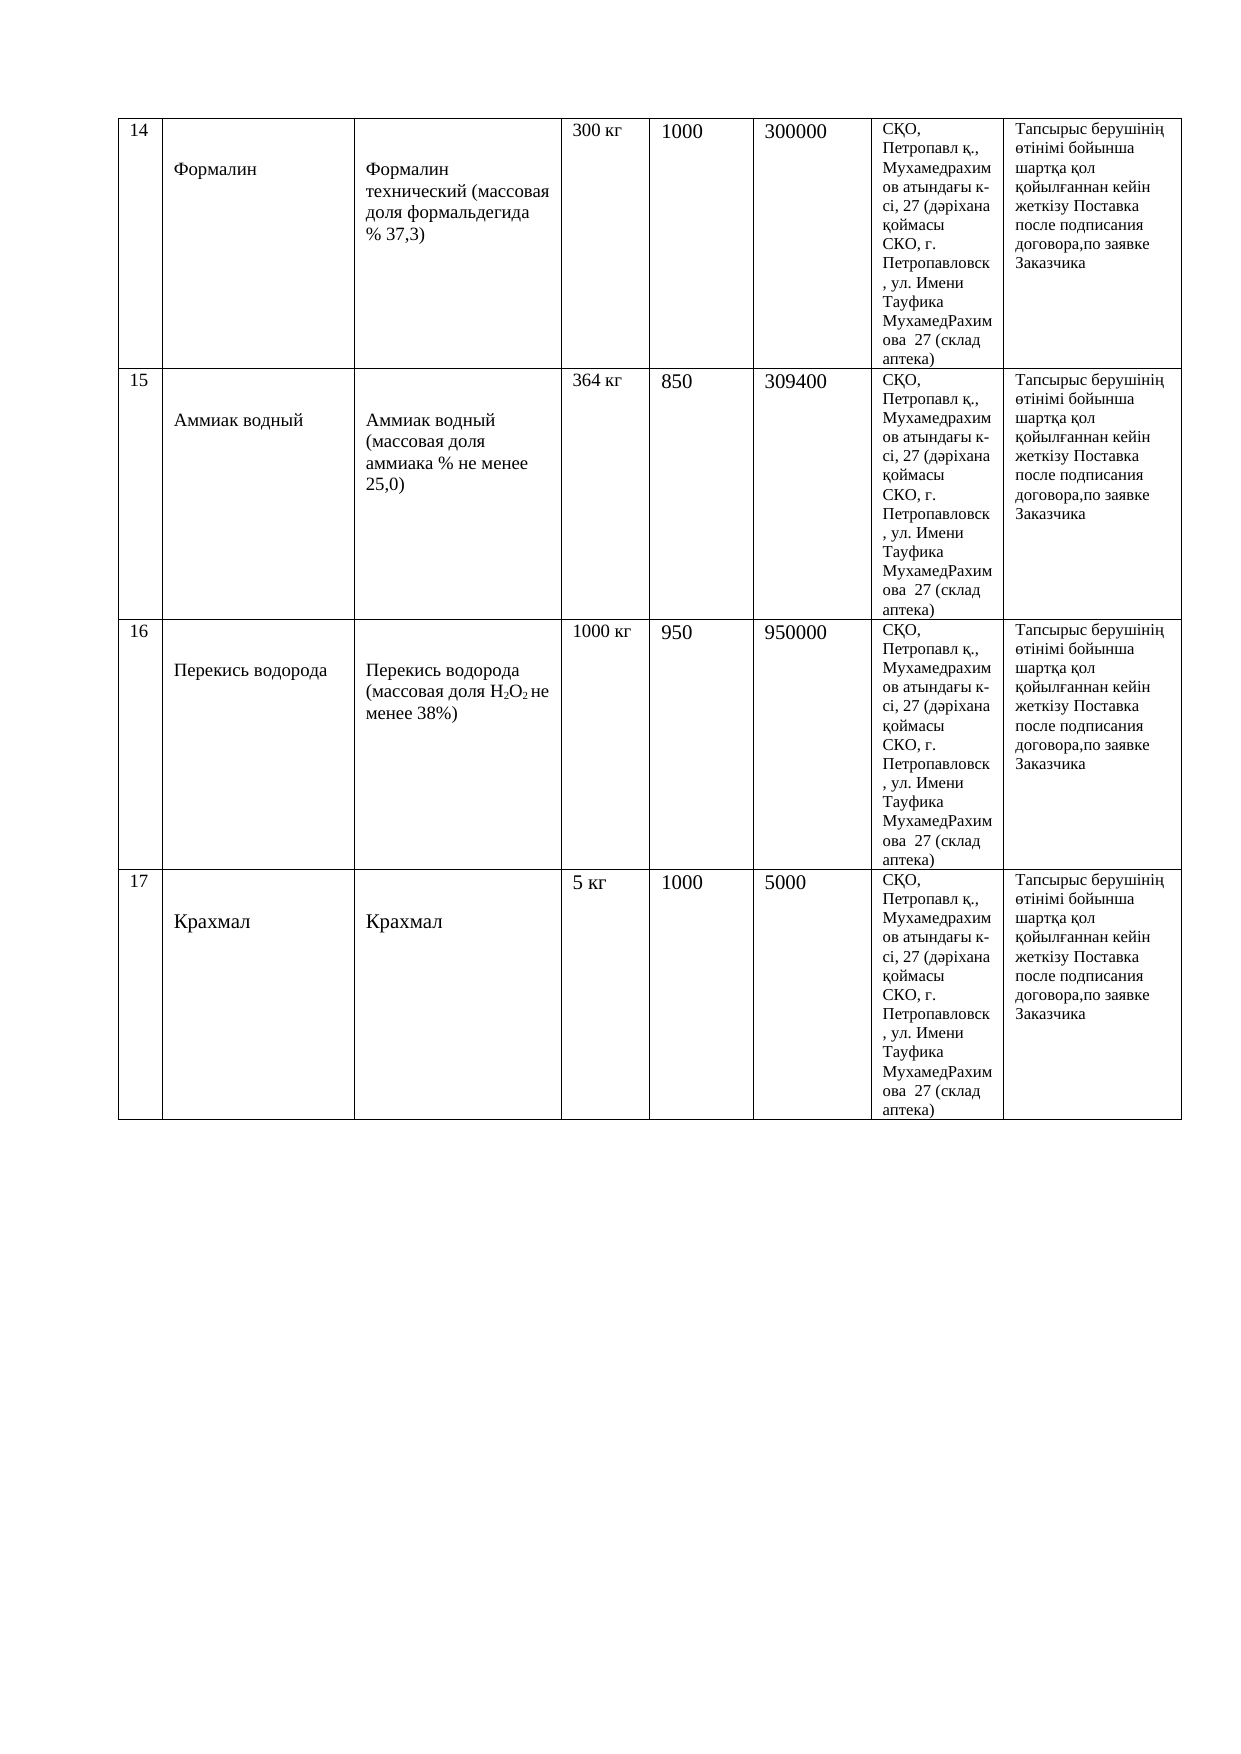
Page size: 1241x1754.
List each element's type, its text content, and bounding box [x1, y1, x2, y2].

table_cell Тапсырыс берушінің өтінімі бойынша шартқа қол қойылғаннан кейін жеткізу Поставка после подписания договора,по заявке Заказчика [1004, 620, 1181, 869]
table_cell 15 [119, 369, 162, 618]
table_cell 309400 [754, 369, 871, 618]
table_cell Перекись водорода [163, 620, 354, 869]
table_cell 1000 кг [562, 620, 649, 869]
table_cell 300000 [754, 119, 871, 368]
table_cell 1000 [650, 870, 753, 1119]
table_cell Аммиак водный [163, 369, 354, 618]
table_cell 16 [119, 620, 162, 869]
table_cell Тапсырыс берушінің өтінімі бойынша шартқа қол қойылғаннан кейін жеткізу Поставка после подписания договора,по заявке Заказчика [1004, 369, 1181, 618]
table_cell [872, 119, 1003, 368]
table_cell 300 кг [562, 119, 649, 368]
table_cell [1004, 119, 1181, 368]
table_cell 17 [119, 870, 162, 1119]
table_cell 5 кг [562, 870, 649, 1119]
table_cell 5000 [754, 870, 871, 1119]
table_cell 364 кг [562, 369, 649, 618]
table_cell 850 [650, 369, 753, 618]
table_cell Перекись водорода (массовая доля Н2О2 не менее 38%) [355, 620, 561, 869]
table_cell 1000 [650, 119, 753, 368]
table_cell Формалин [163, 119, 354, 368]
table_cell Крахмал [163, 870, 354, 1119]
table_cell Формалин технический (массовая доля формальдегида % 37,3) [355, 119, 561, 368]
table_cell 950 [650, 620, 753, 869]
table_cell Крахмал [355, 870, 561, 1119]
table_cell Тапсырыс берушінің өтінімі бойынша шартқа қол қойылғаннан кейін жеткізу Поставка после подписания договора,по заявке Заказчика [1004, 870, 1181, 1119]
table_cell Аммиак водный (массовая доля аммиака % не менее 25,0) [355, 369, 561, 618]
table_cell 950000 [754, 620, 871, 869]
table_cell 14 [119, 119, 162, 368]
